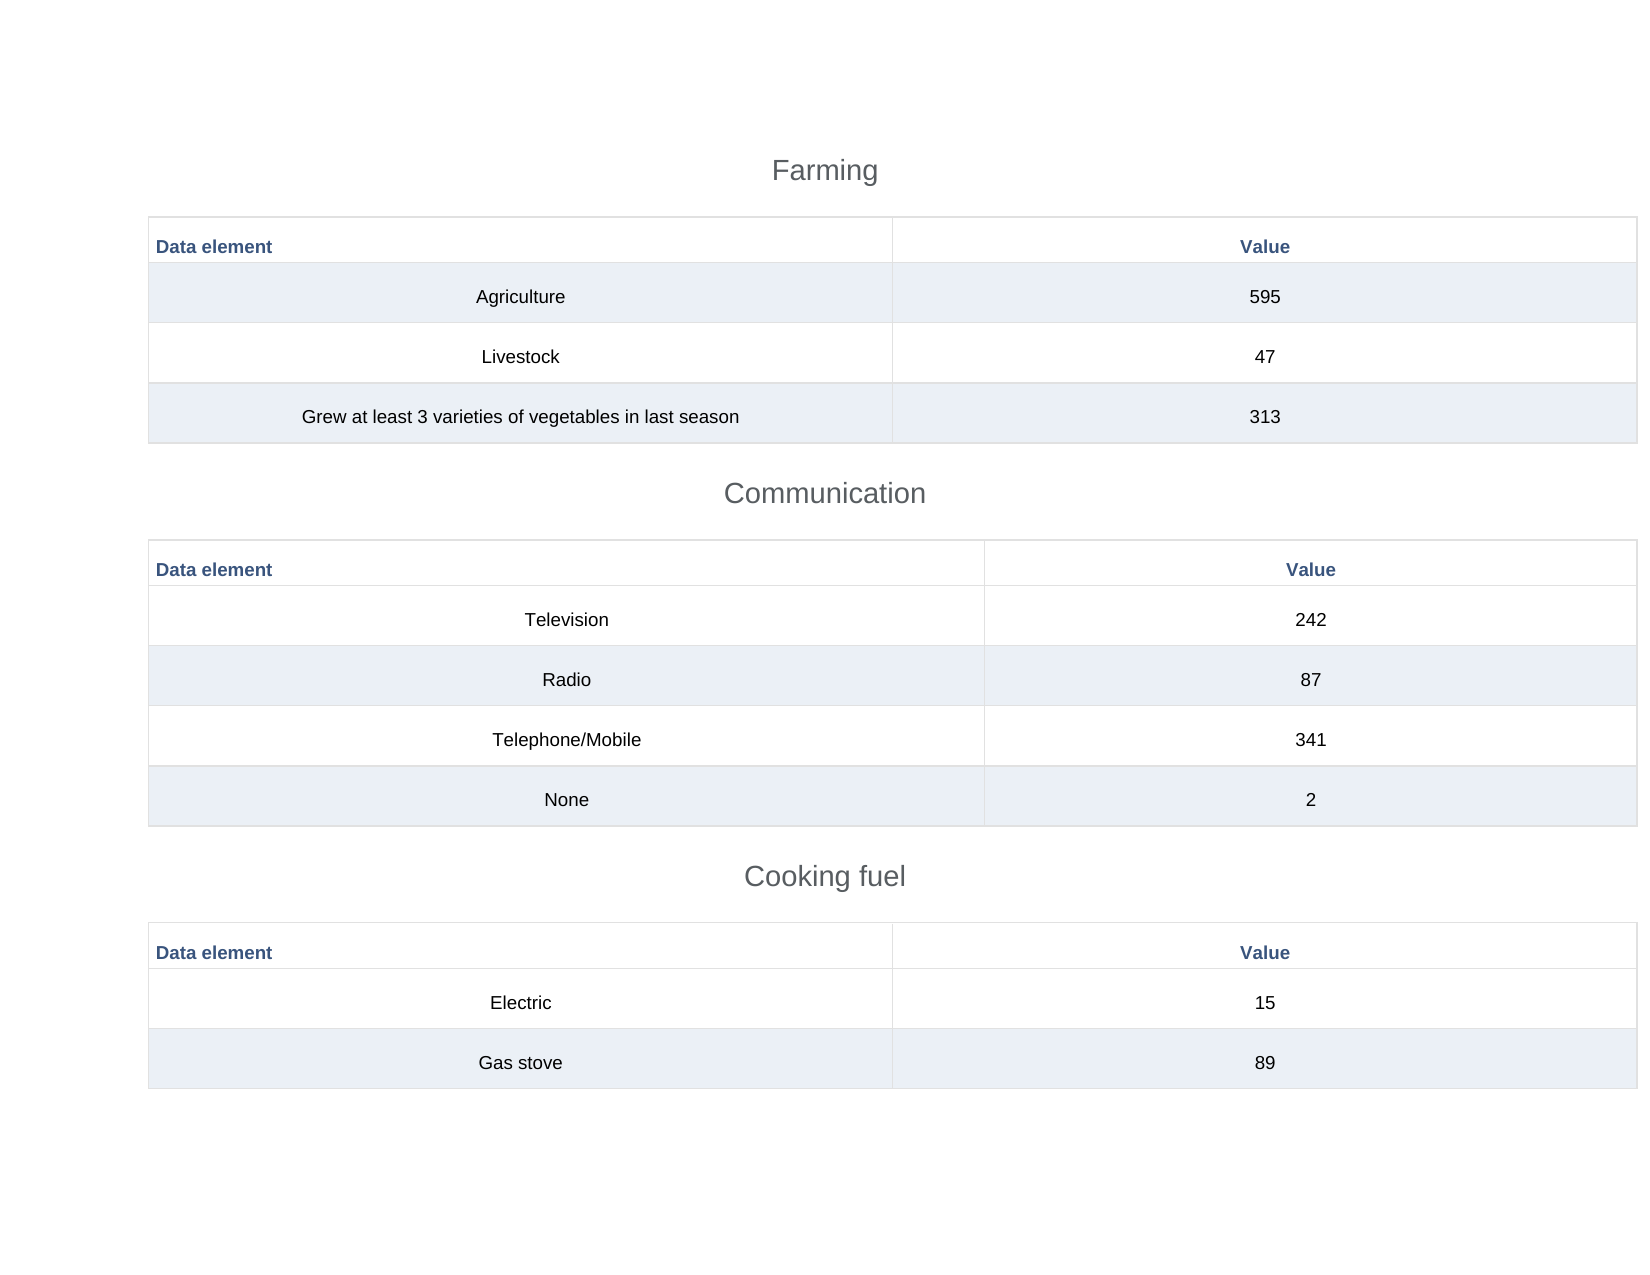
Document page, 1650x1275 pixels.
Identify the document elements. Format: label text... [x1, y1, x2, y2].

table_header Value [893, 923, 1636, 967]
table_cell Grew at least 3 varieties of vegetables in last season [149, 384, 892, 442]
table_cell Livestock [149, 323, 892, 382]
table_cell 15 [893, 969, 1636, 1028]
table_cell Television [149, 586, 984, 645]
table_cell 341 [985, 706, 1636, 765]
text Communication [150, 473, 1500, 510]
table_header Value [985, 541, 1636, 584]
table_header Data element [149, 541, 984, 584]
table_cell Electric [149, 969, 892, 1028]
table_cell 89 [893, 1029, 1636, 1088]
table_cell Agriculture [149, 263, 892, 322]
table_header Data element [149, 923, 892, 967]
text Cooking fuel [150, 856, 1500, 893]
table_cell Telephone/Mobile [149, 706, 984, 765]
table_header Data element [149, 218, 892, 262]
table_cell 2 [985, 767, 1636, 825]
table_header Value [893, 218, 1636, 262]
table_cell None [149, 767, 984, 825]
table_cell Radio [149, 646, 984, 705]
table_cell 242 [985, 586, 1636, 645]
text Farming [150, 150, 1500, 187]
table_cell 313 [893, 384, 1636, 442]
table_cell 87 [985, 646, 1636, 705]
table_cell 595 [893, 263, 1636, 322]
table_cell 47 [893, 323, 1636, 382]
table_cell Gas stove [149, 1029, 892, 1088]
